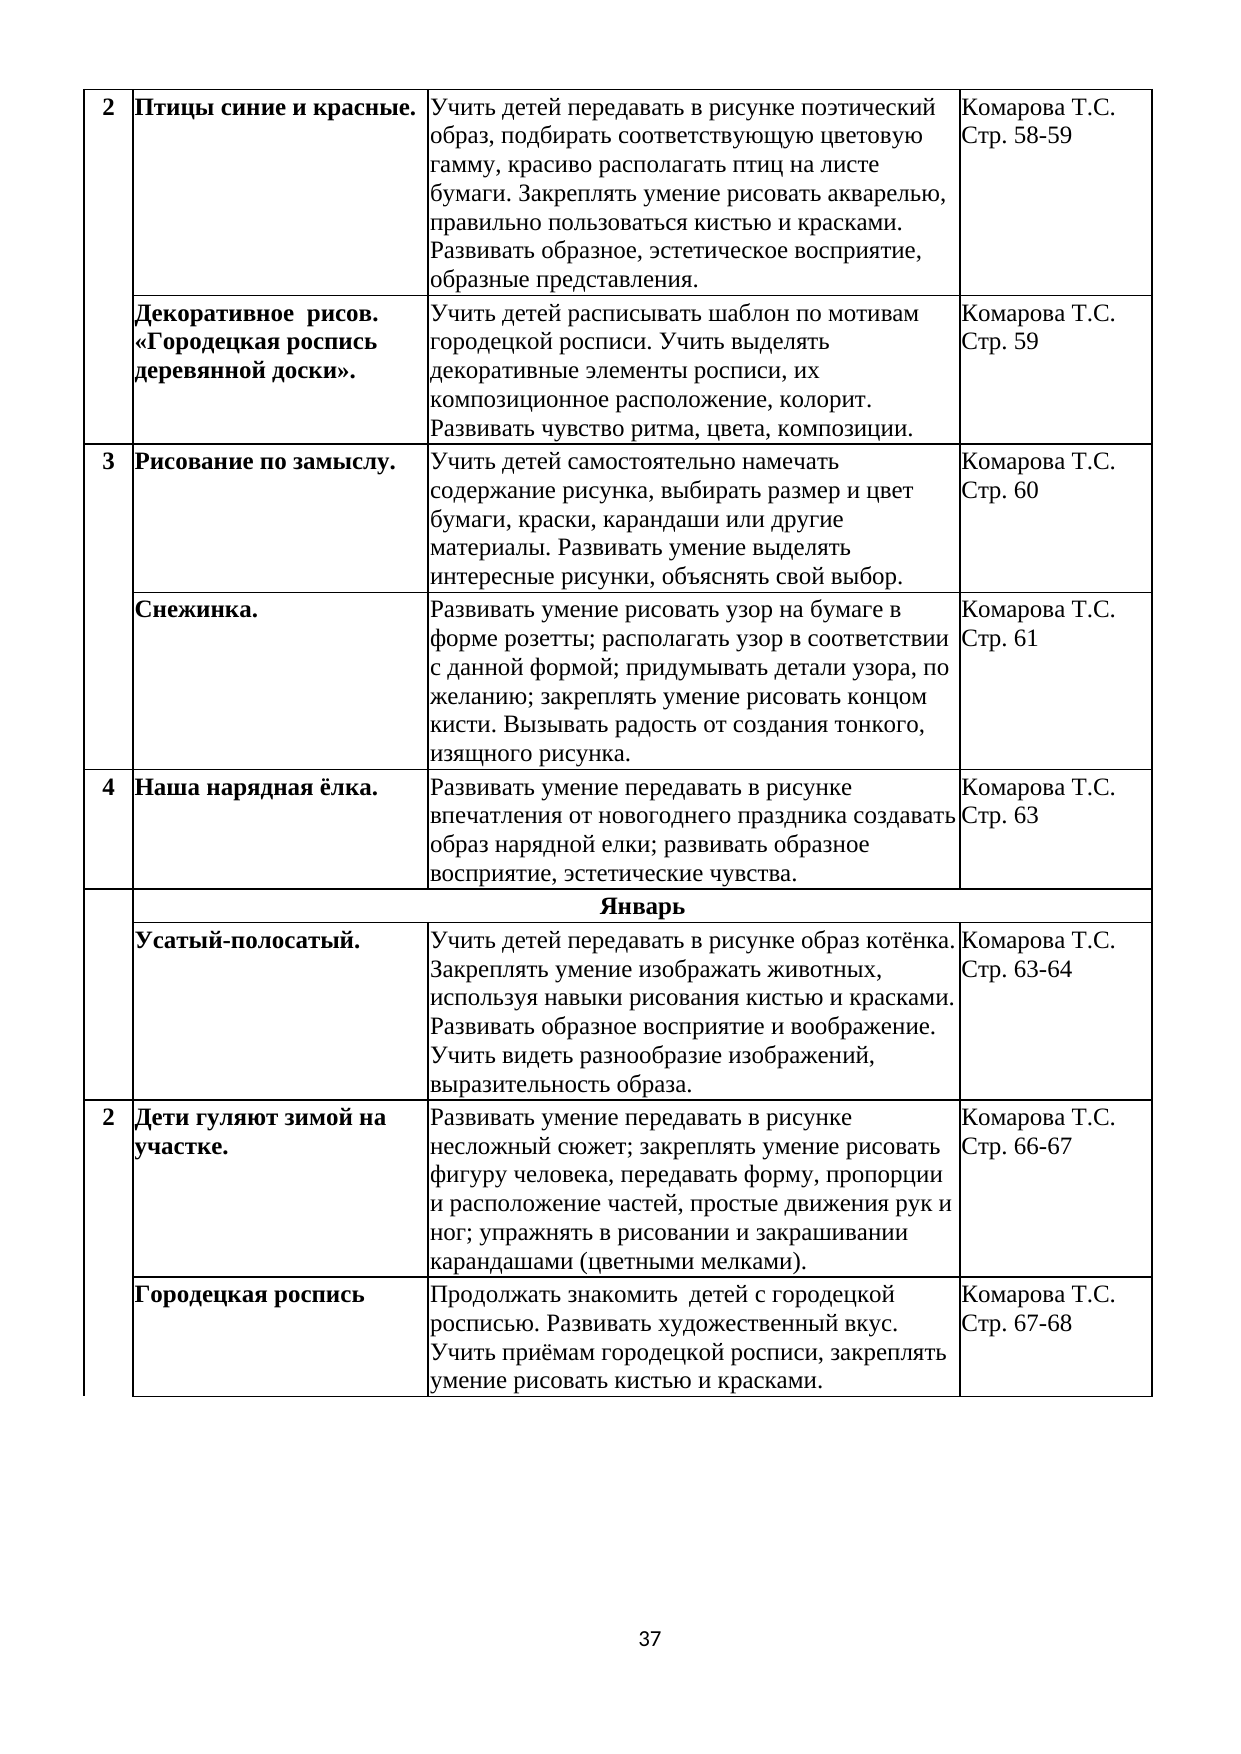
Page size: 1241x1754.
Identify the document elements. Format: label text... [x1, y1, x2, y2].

table_cell Комарова Т.С. Стр. 61 [961, 593, 1151, 769]
table_cell Комарова Т.С. Стр. 60 [961, 445, 1151, 591]
table_cell Птицы синие и красные. [134, 90, 427, 294]
table_cell Развивать умение рисовать узор на бумаге в форме розетты; располагать узор в соответствии с данной формой; придумывать детали узора, по желанию; закреплять умение рисовать концом кисти. Вызывать радость от создания тонкого, изящного рисунка. [429, 593, 959, 769]
table_cell Снежинка. [134, 593, 427, 769]
table_cell Развивать умение передавать в рисунке впечатления от новогоднего праздника создавать образ нарядной елки; развивать образное восприятие, эстетические чувства. [429, 770, 959, 888]
table_cell Учить детей расписывать шаблон по мотивам городецкой росписи. Учить выделять декоративные элементы росписи, их композиционное расположение, колорит. Развивать чувство ритма, цвета, композиции. [429, 296, 959, 443]
table_cell Комарова Т.С. Стр. 66-67 [961, 1101, 1151, 1276]
table_cell Комарова Т.С. Стр. 63 [961, 770, 1151, 888]
table_cell Городецкая роспись [134, 1278, 427, 1396]
table_cell [85, 890, 132, 1099]
table_cell Комарова Т.С. Стр. 67-68 [961, 1278, 1151, 1396]
table_cell Январь [134, 890, 1151, 922]
table_cell Наша нарядная ёлка. [134, 770, 427, 888]
table_cell 4 [85, 770, 132, 888]
table_cell Рисование по замыслу. [134, 445, 427, 591]
table_cell Развивать умение передавать в рисунке несложный сюжет; закреплять умение рисовать фигуру человека, передавать форму, пропорции и расположение частей, простые движения рук и ног; упражнять в рисовании и закрашивании карандашами (цветными мелками). [429, 1101, 959, 1276]
table_cell Продолжать знакомить детей с городецкой росписью. Развивать художественный вкус. Учить приёмам городецкой росписи, закреплять умение рисовать кистью и красками. [429, 1278, 959, 1396]
table_cell Декоративное рисов. «Городецкая роспись деревянной доски». [134, 296, 427, 443]
table_cell 2 [85, 90, 132, 443]
table_cell Комарова Т.С. Стр. 58-59 [961, 90, 1151, 294]
table_cell Дети гуляют зимой на участке. [134, 1101, 427, 1276]
table_cell Учить детей передавать в рисунке поэтический образ, подбирать соответствующую цветовую гамму, красиво располагать птиц на листе бумаги. Закреплять умение рисовать акварелью, правильно пользоваться кистью и красками. Развивать образное, эстетическое восприятие, образные представления. [429, 90, 959, 294]
table_cell Комарова Т.С. Стр. 63-64 [961, 923, 1151, 1099]
table_cell 3 [85, 445, 132, 769]
table_cell 2 [85, 1101, 132, 1396]
table_cell Учить детей самостоятельно намечать содержание рисунка, выбирать размер и цвет бумаги, краски, карандаши или другие материалы. Развивать умение выделять интересные рисунки, объяснять свой выбор. [429, 445, 959, 591]
table_cell Комарова Т.С. Стр. 59 [961, 296, 1151, 443]
table_cell Учить детей передавать в рисунке образ котёнка. Закреплять умение изображать животных, используя навыки рисования кистью и красками. Развивать образное восприятие и воображение. Учить видеть разнообразие изображений, выразительность образа. [429, 923, 959, 1099]
table_cell Усатый-полосатый. [134, 923, 427, 1099]
